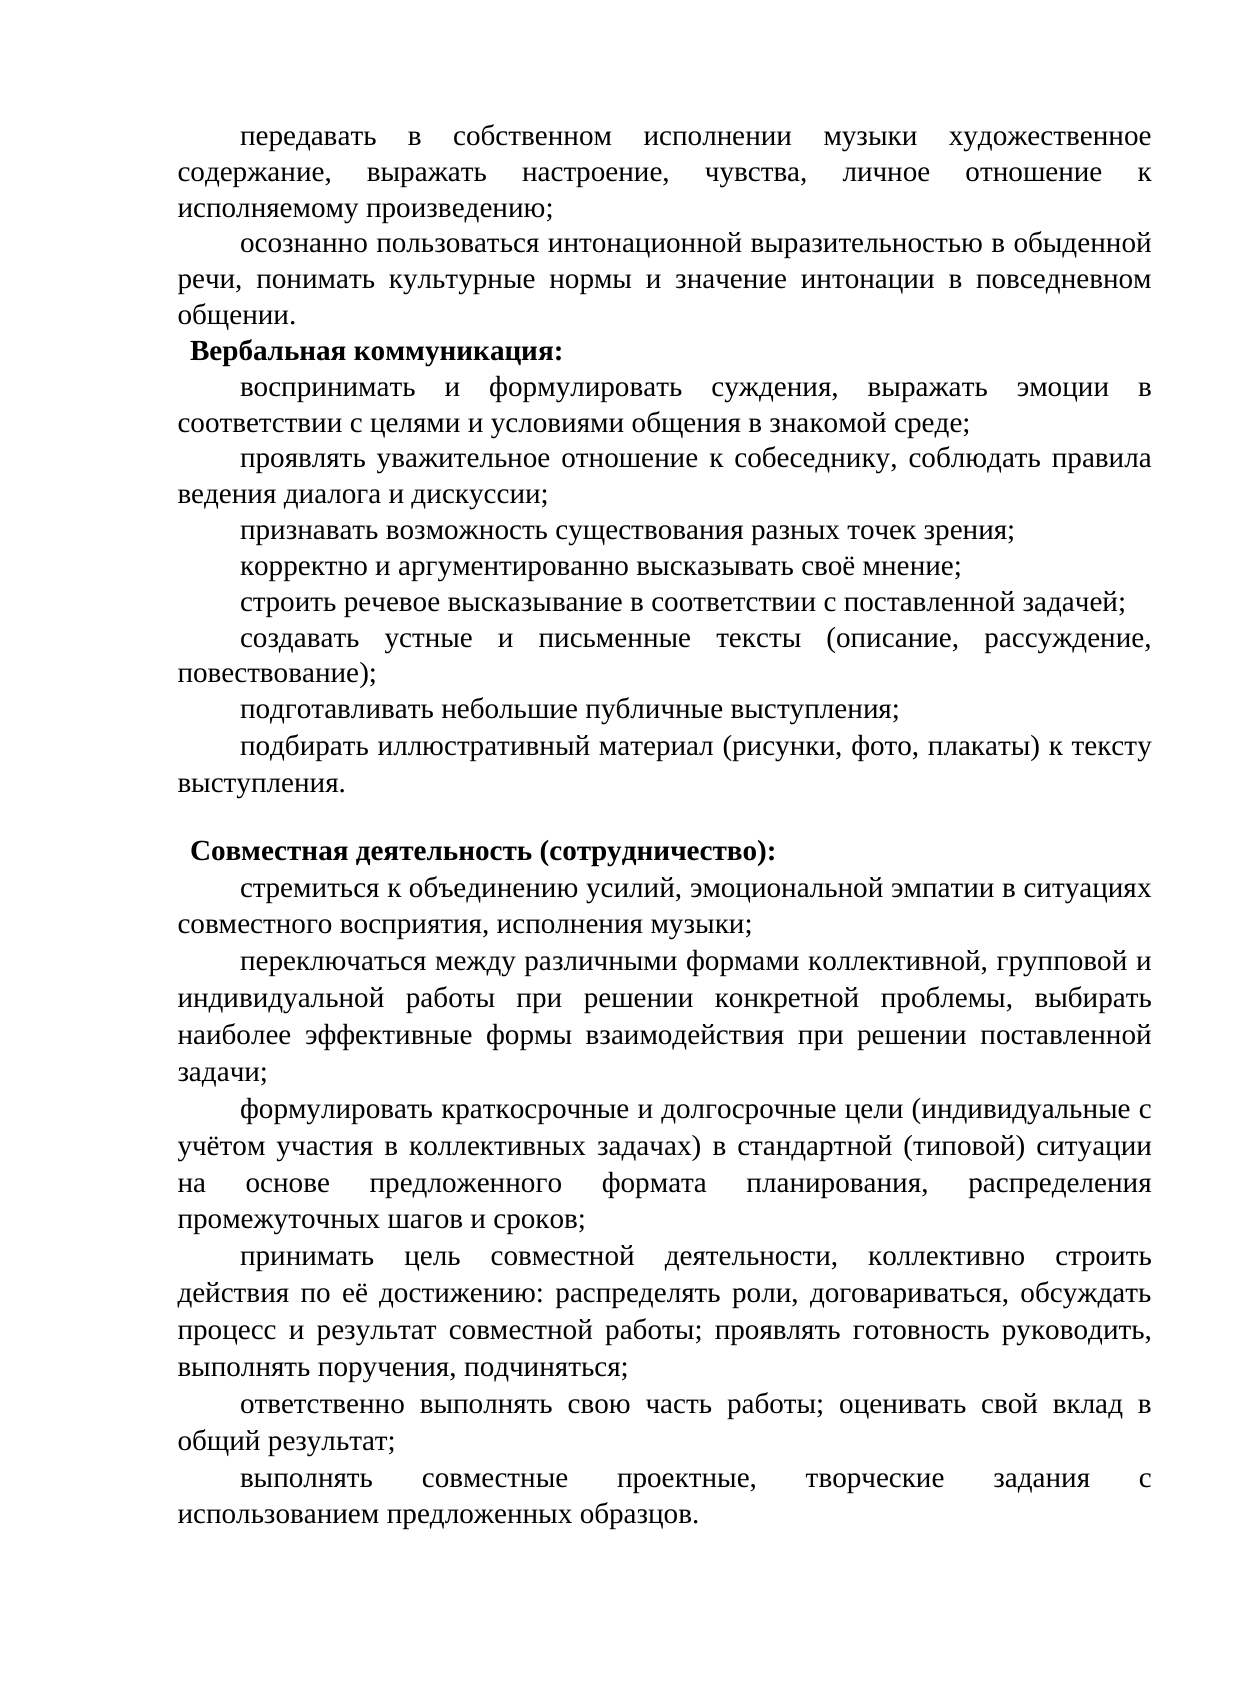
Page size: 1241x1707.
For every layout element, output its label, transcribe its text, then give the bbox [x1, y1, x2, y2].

text Вербальная коммуникация: [190, 333, 1152, 367]
text корректно и аргументированно высказывать своё мнение; [177, 548, 1152, 582]
text создавать устные и письменные тексты (описание, рассуждение, повествование); [177, 620, 1152, 689]
text проявлять уважительное отношение к собеседнику, соблюдать правила ведения диалога и дискуссии; [177, 441, 1152, 510]
text ответственно выполнять свою часть работы; оценивать свой вклад в общий результат; [177, 1386, 1152, 1456]
text подготавливать небольшие публичные выступления; [177, 691, 1152, 725]
text Совместная деятельность (сотрудничество): [190, 833, 1152, 866]
text выполнять совместные проектные, творческие задания с использованием предложенных образцов. [177, 1460, 1152, 1530]
text передавать в собственном исполнении музыки художественное содержание, выражать настроение, чувства, личное отношение к исполняемому произведению; [177, 118, 1152, 223]
text переключаться между различными формами коллективной, групповой и индивидуальной работы при решении конкретной проблемы, выбирать наиболее эффективные формы взаимодействия при решении поставленной задачи; [177, 943, 1152, 1088]
text принимать цель совместной деятельности, коллективно строить действия по её достижению: распределять роли, договариваться, обсуждать процесс и результат совместной работы; проявлять готовность руководить, выполнять поручения, подчиняться; [177, 1238, 1152, 1383]
text воспринимать и формулировать суждения, выражать эмоции в соответствии с целями и условиями общения в знакомой среде; [177, 369, 1152, 438]
text осознанно пользоваться интонационной выразительностью в обыденной речи, понимать культурные нормы и значение интонации в повседневном общении. [177, 226, 1152, 331]
text подбирать иллюстративный материал (рисунки, фото, плакаты) к тексту выступления. [177, 728, 1152, 799]
text признавать возможность существования разных точек зрения; [177, 512, 1152, 546]
text стремиться к объединению усилий, эмоциональной эмпатии в ситуациях совместного восприятия, исполнения музыки; [177, 870, 1152, 940]
text формулировать краткосрочные и долгосрочные цели (индивидуальные с учётом участия в коллективных задачах) в стандартной (типовой) ситуации на основе предложенного формата планирования, распределения промежуточных шагов и сроков; [177, 1091, 1152, 1235]
text строить речевое высказывание в соответствии с поставленной задачей; [177, 584, 1152, 617]
